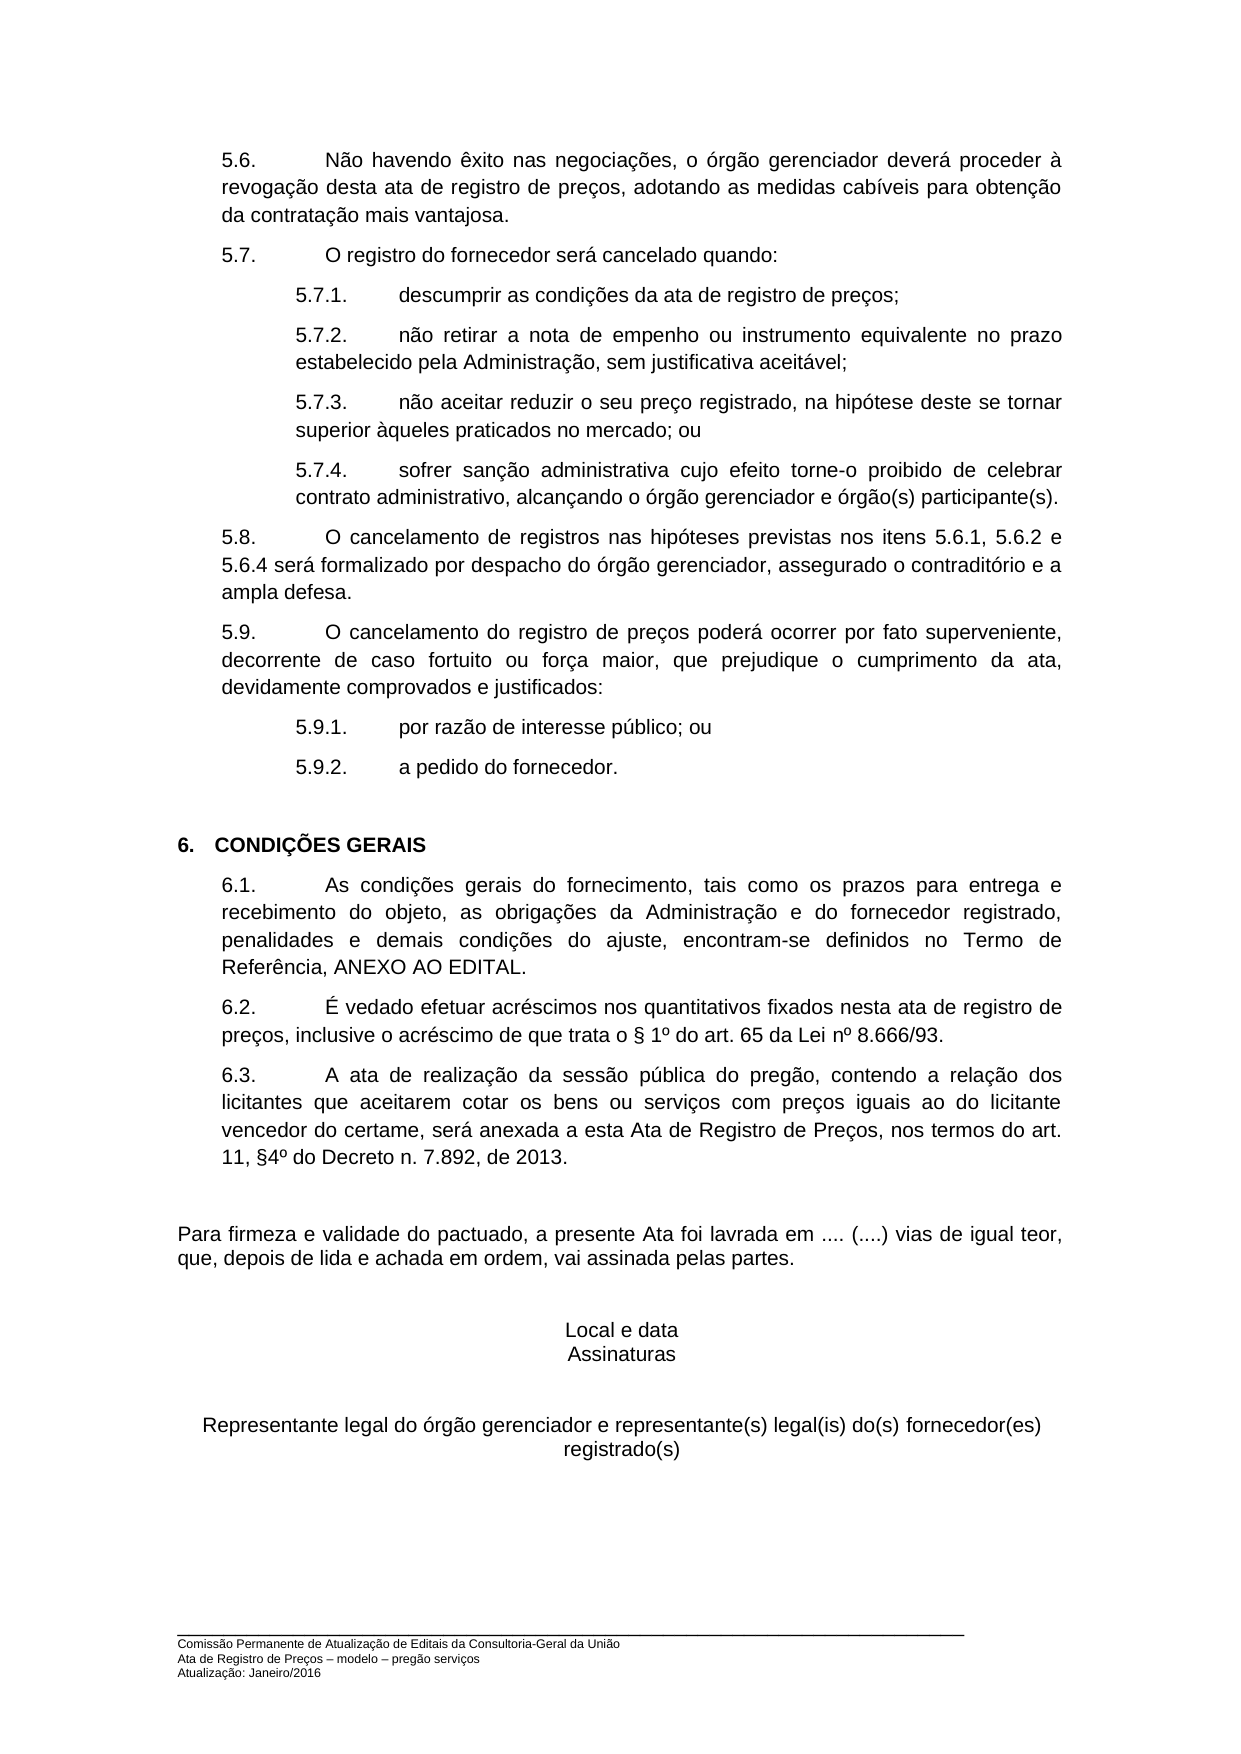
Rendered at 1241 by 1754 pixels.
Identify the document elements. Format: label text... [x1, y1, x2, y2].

text CONDIÇÕES GERAIS [177, 833, 1063, 857]
list O registro do fornecedor será cancelado quando: [221, 243, 1063, 267]
list O cancelamento de registros nas hipóteses previstas nos itens 5.6.1, 5.6.2 e 5.6.4 será formalizado por despacho do órgão gerenciador, assegurado o contraditório e a ampla defesa. [221, 525, 1063, 604]
list a pedido do fornecedor. [295, 755, 1063, 779]
text Representante legal do órgão gerenciador e representante(s) legal(is) do(s) fornecedor(es) registrado(s) [177, 1413, 1066, 1461]
list descumprir as condições da ata de registro de preços; [295, 283, 1063, 307]
list É vedado efetuar acréscimos nos quantitativos fixados nesta ata de registro de preços, inclusive o acréscimo de que trata o § 1º do art. 65 da Lei nº 8.666/93. [221, 995, 1063, 1047]
text Para firmeza e validade do pactuado, a presente Ata foi lavrada em .... (....) vias de igual teor, que, depois de lida e achada em ordem, vai assinada pelas partes. [177, 1222, 1064, 1269]
list não aceitar reduzir o seu preço registrado, na hipótese deste se tornar superior àqueles praticados no mercado; ou [295, 390, 1063, 442]
list Não havendo êxito nas negociações, o órgão gerenciador deverá proceder à revogação desta ata de registro de preços, adotando as medidas cabíveis para obtenção da contratação mais vantajosa. [221, 148, 1063, 227]
list não retirar a nota de empenho ou instrumento equivalente no prazo estabelecido pela Administração, sem justificativa aceitável; [295, 323, 1063, 374]
list por razão de interesse público; ou [295, 715, 1063, 739]
text Assinaturas [177, 1341, 1066, 1365]
list A ata de realização da sessão pública do pregão, contendo a relação dos licitantes que aceitarem cotar os bens ou serviços com preços iguais ao do licitante vencedor do certame, será anexada a esta Ata de Registro de Preços, nos termos do art. 11, §4º do Decreto n. 7.892, de 2013. [221, 1063, 1063, 1169]
list As condições gerais do fornecimento, tais como os prazos para entrega e recebimento do objeto, as obrigações da Administração e do fornecedor registrado, penalidades e demais condições do ajuste, encontram-se definidos no Termo de Referência, ANEXO AO EDITAL. [221, 873, 1063, 979]
list sofrer sanção administrativa cujo efeito torne-o proibido de celebrar contrato administrativo, alcançando o órgão gerenciador e órgão(s) participante(s). [295, 458, 1063, 509]
list O cancelamento do registro de preços poderá ocorrer por fato superveniente, decorrente de caso fortuito ou força maior, que prejudique o cumprimento da ata, devidamente comprovados e justificados: [221, 620, 1063, 699]
text Local e data [177, 1317, 1066, 1341]
